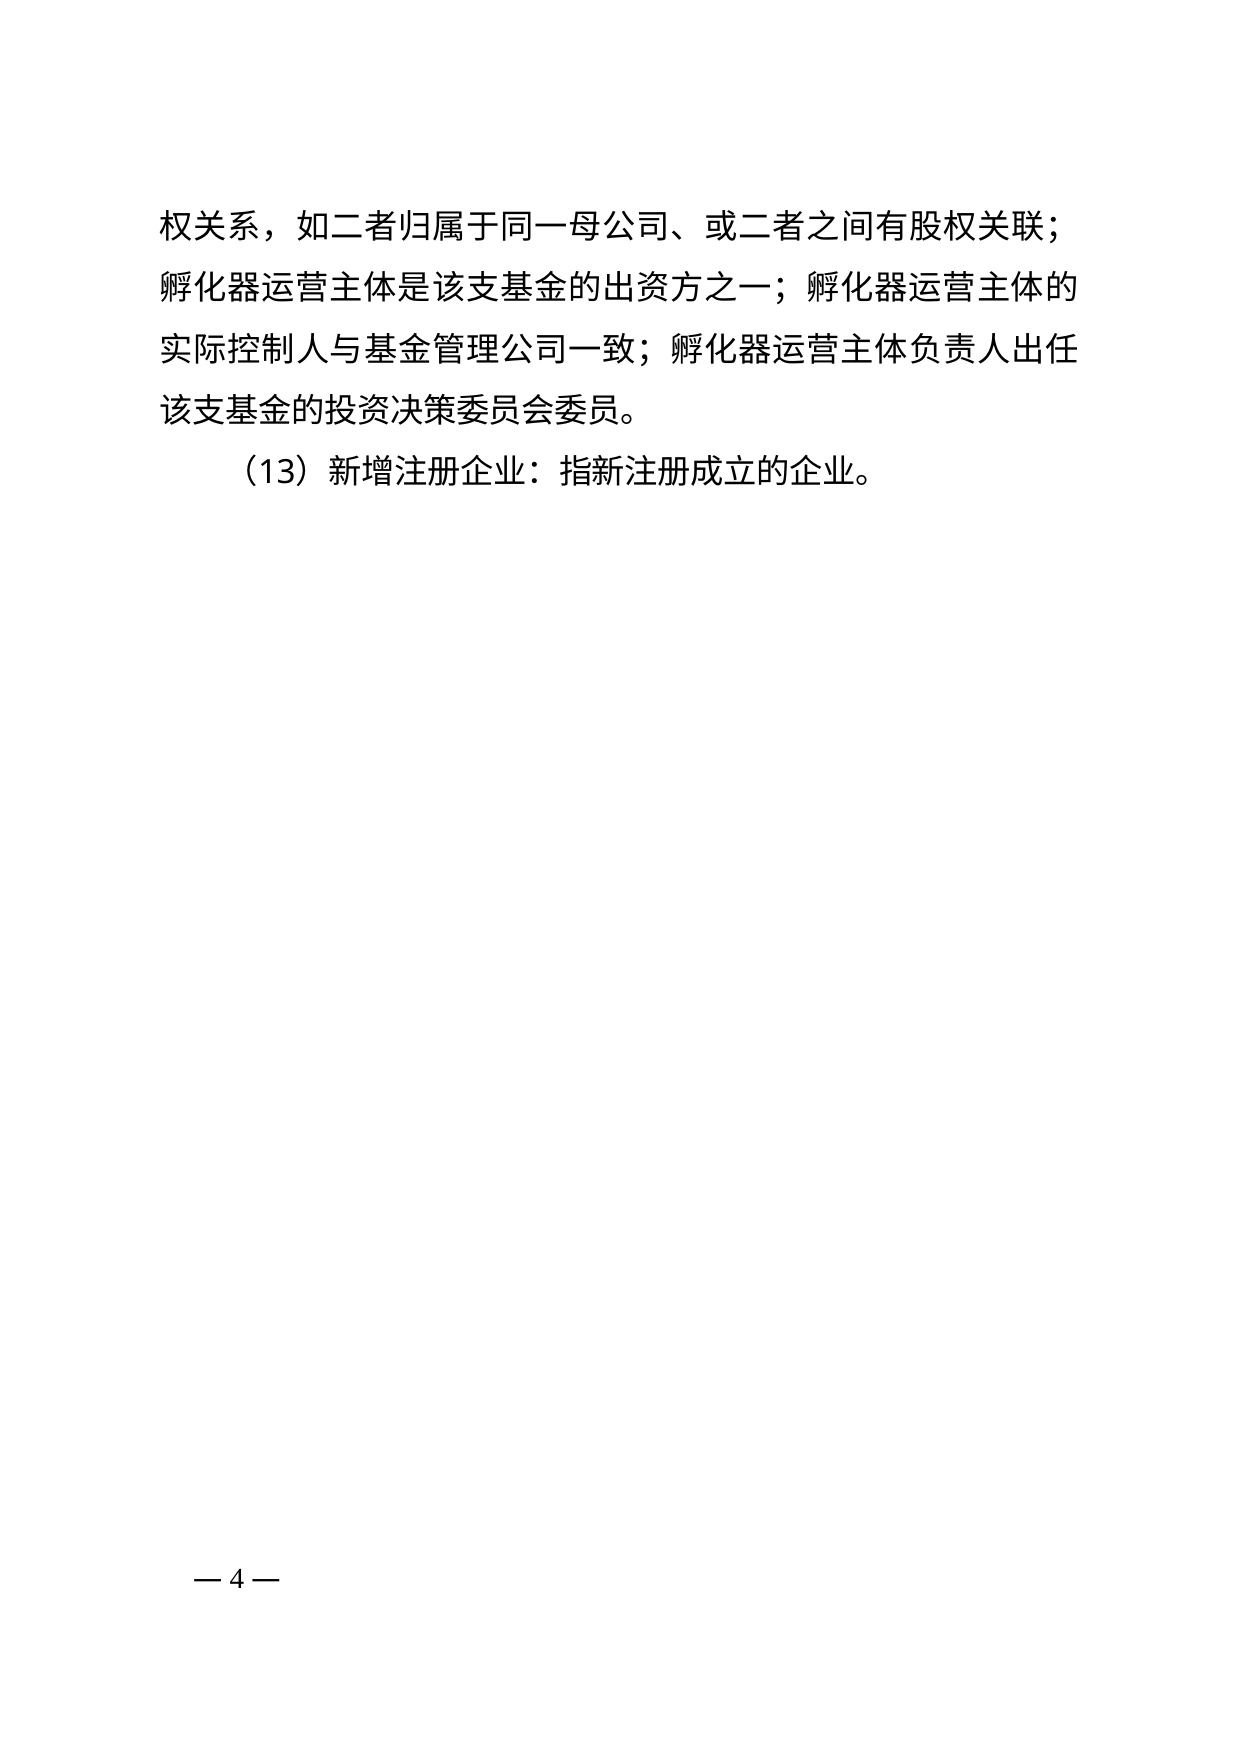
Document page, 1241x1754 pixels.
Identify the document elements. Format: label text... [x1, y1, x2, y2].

text （13）新增注册企业：指新注册成立的企业。 [159, 435, 1081, 496]
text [159, 189, 1081, 435]
